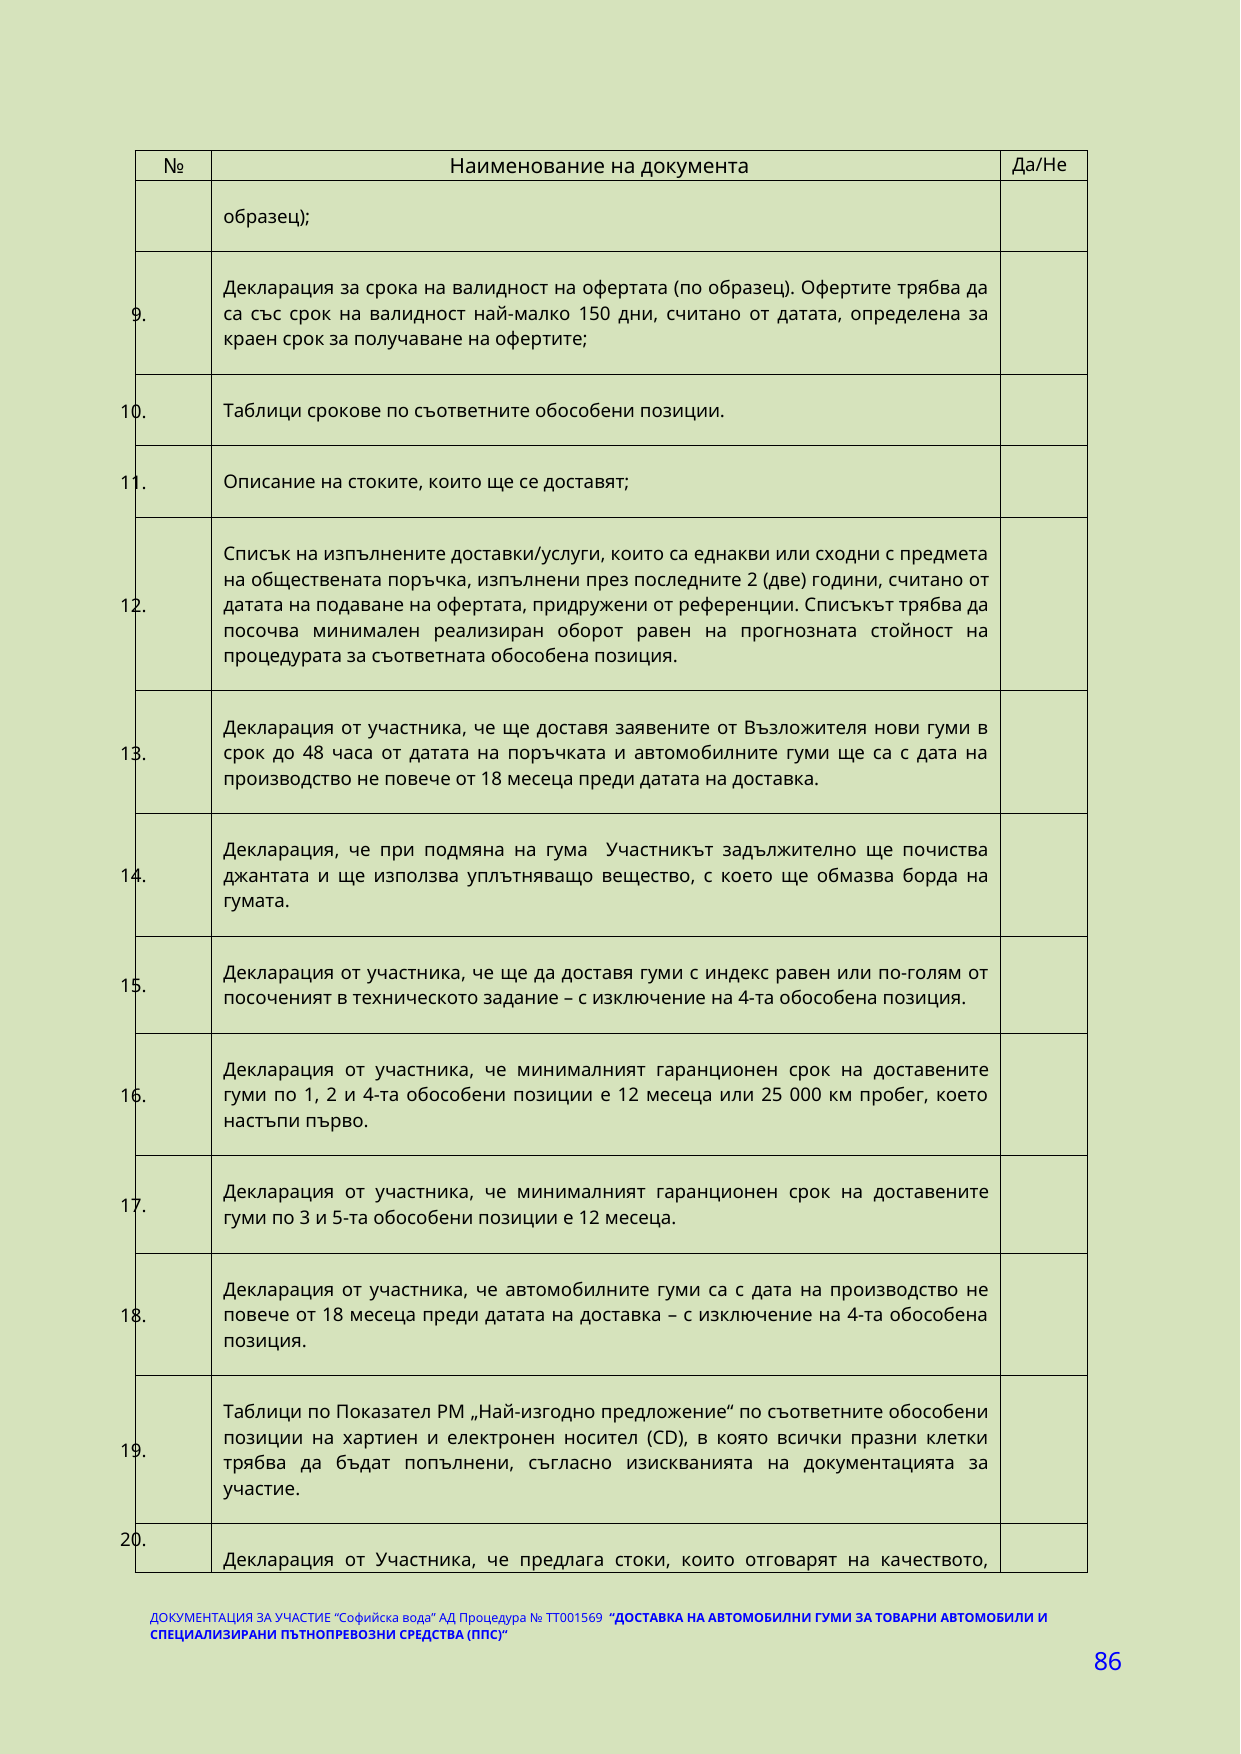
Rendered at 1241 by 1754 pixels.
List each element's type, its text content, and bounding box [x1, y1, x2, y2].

table_cell [136, 1034, 211, 1155]
table_cell [1001, 1034, 1087, 1155]
table_cell Описание на стоките, които ще се доставят; [212, 446, 1000, 517]
table_cell [136, 252, 211, 374]
table_cell Декларация от участника, че ще доставя заявените от Възложителя нови гуми в срок до 48 часа от датата на поръчката и автомобилните гуми ще са с дата на производство не повече от 18 месеца преди датата на доставка. [212, 691, 1000, 813]
table_cell [1001, 937, 1087, 1033]
table_cell [1001, 252, 1087, 374]
table_cell [136, 1156, 211, 1252]
table_cell [136, 446, 211, 517]
table_cell [136, 814, 211, 936]
table_header Да/Не [1001, 151, 1087, 179]
table_cell Декларация от участника, че автомобилните гуми са с дата на производство не повече от 18 месеца преди датата на доставка – с изключение на 4-та обособена позиция. [212, 1254, 1000, 1375]
table_cell [1001, 518, 1087, 690]
table_header Наименование на документа [212, 151, 1000, 179]
table_cell [136, 1254, 211, 1375]
table_cell [1001, 1524, 1087, 1572]
table_cell [1001, 1254, 1087, 1375]
table_cell Декларация от участника, че минималният гаранционен срок на доставените гуми по 1, 2 и 4-та обособени позиции е 12 месеца или 25 000 км пробег, което настъпи първо. [212, 1034, 1000, 1155]
table_cell [136, 937, 211, 1033]
table_cell Декларация от участника, че ще да доставя гуми с индекс равен или по-голям от посоченият в техническото задание – с изключение на 4-та обособена позиция. [212, 937, 1000, 1033]
table_cell Списък на изпълнените доставки/услуги, които са еднакви или сходни с предмета на обществената поръчка, изпълнени през последните 2 (две) години, считано от датата на подаване на офертата, придружени от референции. Списъкът трябва да посочва минимален реализиран оборот равен на прогнозната стойност на процедурата за съответната обособена позиция. [212, 518, 1000, 690]
table_cell [1001, 446, 1087, 517]
table_cell [136, 181, 211, 251]
table_cell [136, 375, 211, 445]
table_cell Декларация, че при подмяна на гума Участникът задължително ще почиства джантата и ще използва уплътняващо вещество, с което ще обмазва борда на гумата. [212, 814, 1000, 936]
table_cell [1001, 375, 1087, 445]
table_cell Декларация от участника, че минималният гаранционен срок на доставените гуми по 3 и 5-та обособени позиции е 12 месеца. [212, 1156, 1000, 1252]
table_cell [136, 691, 211, 813]
table_cell [136, 1524, 211, 1572]
table_cell Таблици срокове по съответните обособени позиции. [212, 375, 1000, 445]
table_header № [136, 151, 211, 179]
table_cell [1001, 814, 1087, 936]
table_cell Декларация за срока на валидност на офертата (по образец). Офертите трябва да са със срок на валидност най-малко 150 дни, считано от датата, определена за краен срок за получаване на офертите; [212, 252, 1000, 374]
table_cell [212, 1524, 1000, 1572]
table_cell [1001, 181, 1087, 251]
table_cell [136, 1376, 211, 1523]
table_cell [212, 181, 1000, 251]
table_cell Таблици по Показател РМ „Най-изгодно предложение“ по съответните обособени позиции на хартиен и електронен носител (CD), в която всички празни клетки трябва да бъдат попълнени, съгласно изискванията на документацията за участие. [212, 1376, 1000, 1523]
table_cell [1001, 1376, 1087, 1523]
table_cell [1001, 691, 1087, 813]
table_cell [136, 518, 211, 690]
table_cell [1001, 1156, 1087, 1252]
